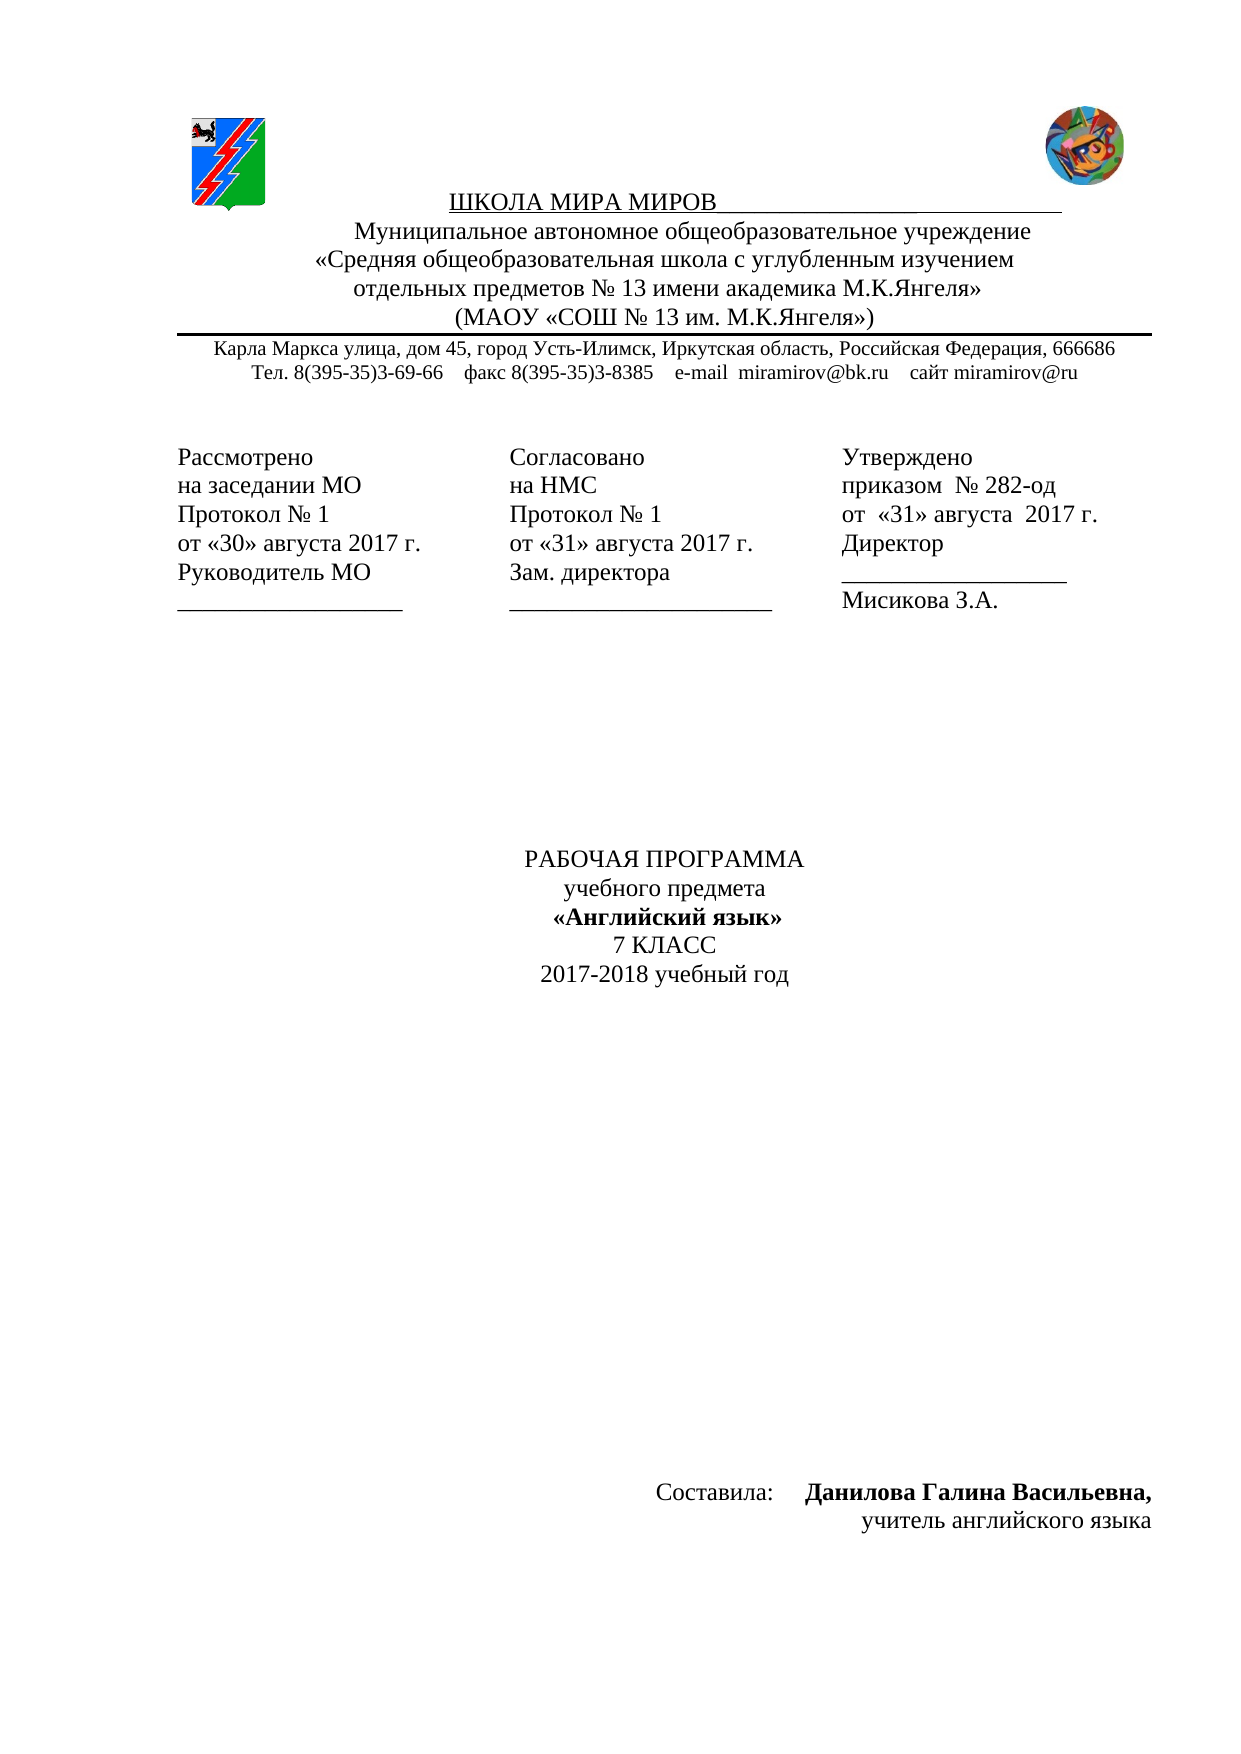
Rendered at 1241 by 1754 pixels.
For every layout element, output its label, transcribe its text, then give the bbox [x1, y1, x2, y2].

picture [191, 118, 266, 211]
text ШКОЛА МИРА МИРОВ________________ [177, 118, 1152, 216]
text учитель английского языка [177, 1505, 1152, 1534]
text (МАОУ «СОШ № 13 им. М.К.Янгеля») [177, 302, 1152, 333]
text Муниципальное автономное общеобразовательное учреждение [177, 216, 1152, 244]
text Карла Маркса улица, дом 45, город Усть-Илимск, Иркутская область, Российская Федерация, 666686 [177, 336, 1152, 360]
table_header Утверждено приказом № 282-од от «31» августа 2017 г. Директор __________________ Мисикова З.А. [830, 442, 1152, 672]
text отдельных предметов № 13 имени академика М.К.Янгеля» [177, 273, 1152, 302]
text Тел. 8(395-35)3-69-66 факс 8(395-35)3-8385 e-mail miramirov@bk.ru сайт miramirov@ru [177, 360, 1152, 384]
table_header Рассмотрено на заседании МО Протокол № 1 от «30» августа 2017 г. Руководитель МО __________________ [166, 442, 498, 672]
text «Английский язык» [177, 902, 1152, 930]
picture [1045, 106, 1124, 185]
text 7 КЛАСС [177, 930, 1152, 959]
text «Средняя общеобразовательная школа с углубленным изучением [177, 244, 1152, 273]
text учебного предмета [177, 873, 1152, 902]
text Составила: Данилова Галина Васильевна, [177, 1477, 1152, 1505]
text 2017-2018 учебный год [177, 959, 1152, 988]
text РАБОЧАЯ ПРОГРАММА [177, 844, 1152, 873]
table_header Согласовано на НМС Протокол № 1 от «31» августа 2017 г. Зам. директора _____________________ [498, 442, 830, 672]
